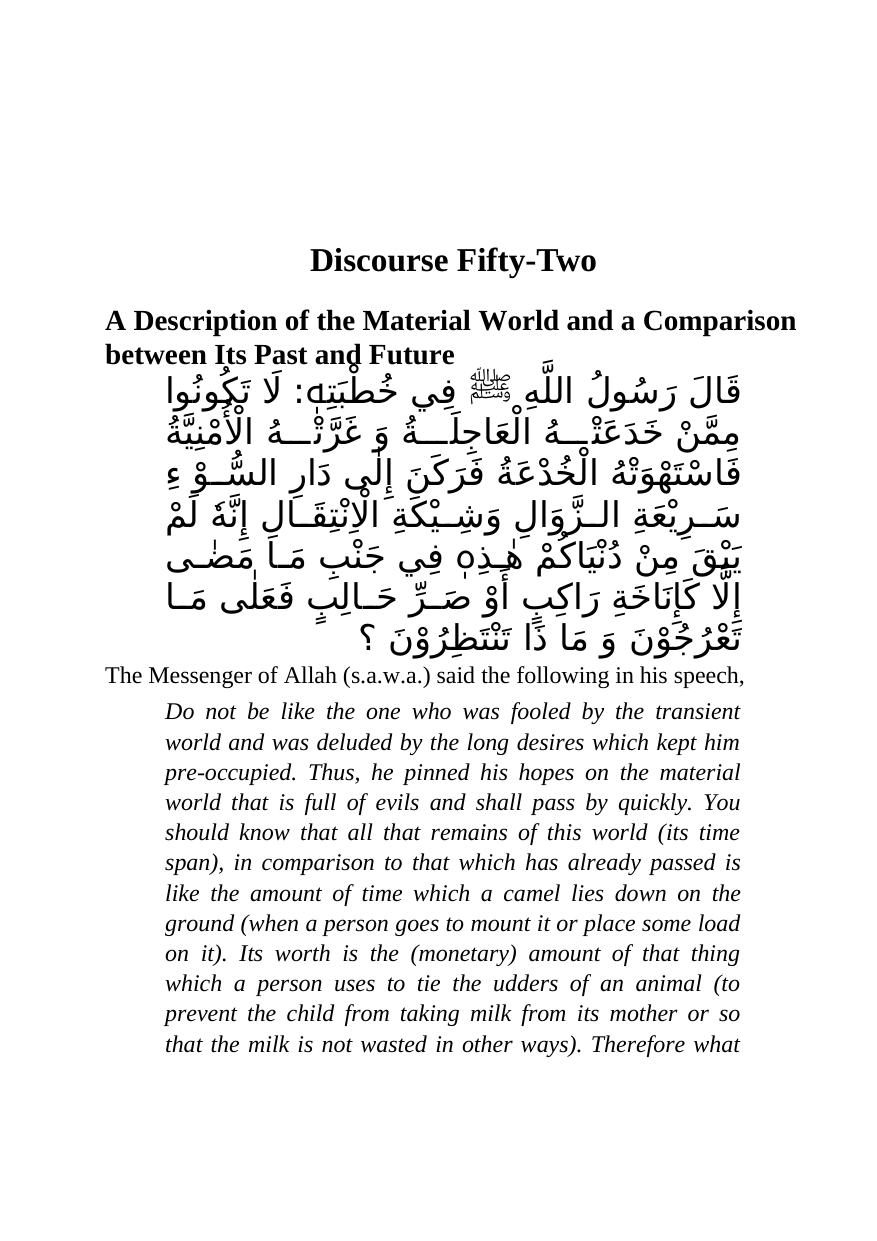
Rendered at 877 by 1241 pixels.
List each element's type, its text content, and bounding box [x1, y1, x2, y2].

text قَالَ رَسُولُ اللَّهِ ﷺ فِي خُطْبَتِهٖ: لَا تَكُونُوا مِمَّنْ خَدَعَتْهُ الْعَاجِلَةُ وَ غَرَّتْهُ الْأُمْنِيَّةُ فَاسْتَهْوَتْهُ الْخُدْعَةُ فَرَكَنَ إِلٰى دَارِ السُّوْ ءِ سَرِيْعَةِ الزَّوَالِ وَشِيْكَةِ الْاِنْتِقَالِ إِنَّهٗ لَمْ يَبْقَ مِنْ دُنْيَاكُمْ هٰذِهٖ فِي جَنْبِ مَا مَضٰى إِلَّا كَإِنَاخَةِ رَاكِبٍ أَوْ صَرِّ حَالِبٍ فَعَلٰى مَا تَعْرُجُوْنَ وَ مَا ذَا تَنْتَظِرُوْنَ ؟ [165, 370, 742, 659]
subtitle A Description of the Material World and a Comparison between Its Past and Future [105, 303, 802, 370]
text The Messenger of Allah (s.a.w.a.) said the following in his speech, [105, 659, 802, 689]
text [165, 696, 742, 1058]
subtitle Discourse Fifty-Two [105, 240, 802, 278]
